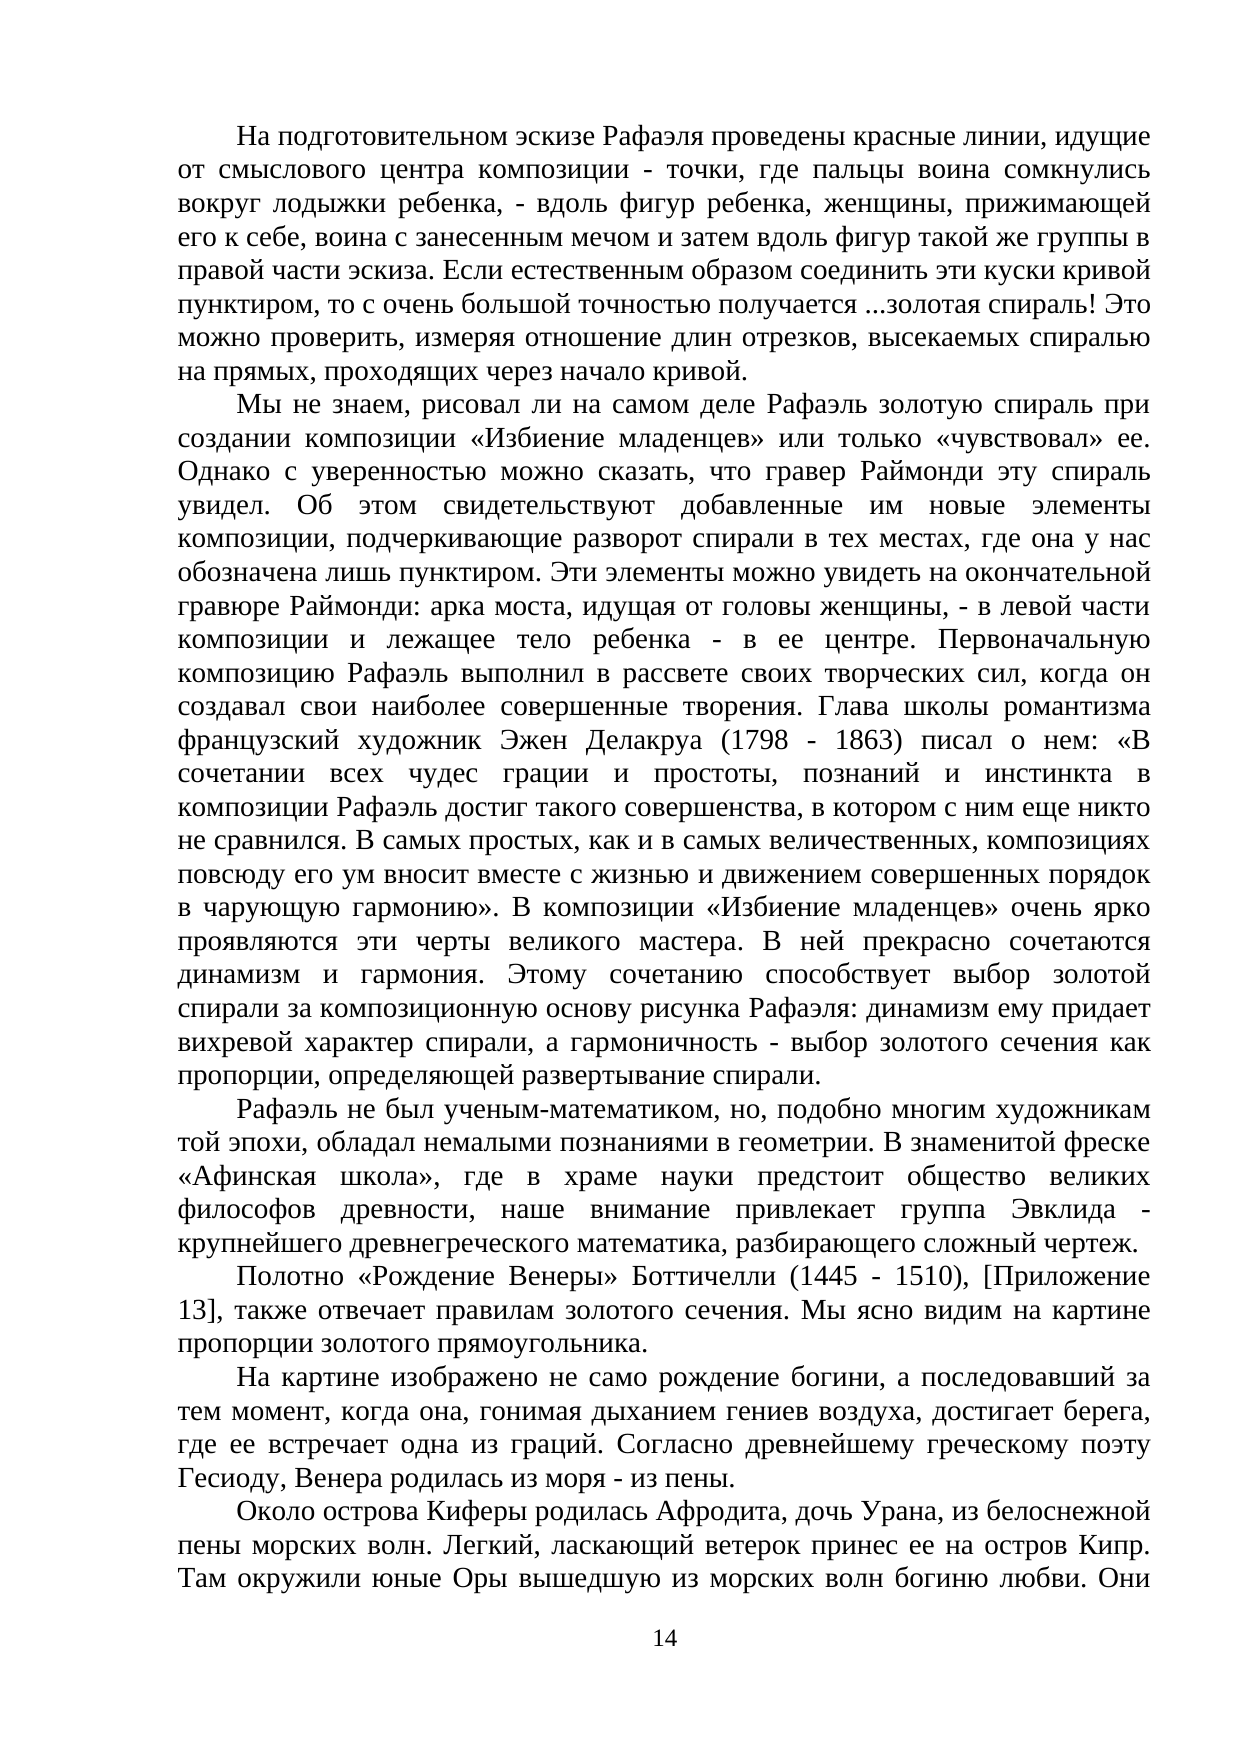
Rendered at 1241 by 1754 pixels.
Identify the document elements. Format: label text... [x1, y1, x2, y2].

text Мы не знаем, рисовал ли на самом деле Рафаэль золотую спираль при создании композиции «Избиение младенцев» или только «чувствовал» ее. Однако с уверенностью можно сказать, что гравер Раймонди эту спираль увидел. Об этом свидетельствуют добавленные им новые элементы композиции, подчеркивающие разворот спирали в тех местах, где она у нас обозначена лишь пунктиром. Эти элементы можно увидеть на окончательной гравюре Раймонди: арка моста, идущая от головы женщины, - в левой части композиции и лежащее тело ребенка - в ее центре. Первоначальную композицию Рафаэль выполнил в рассвете своих творческих сил, когда он создавал свои наиболее совершенные творения. Глава школы романтизма французский художник Эжен Делакруа (1798 - 1863) писал о нем: «В сочетании всех чудес грации и простоты, познаний и инстинкта в композиции Рафаэль достиг такого совершенства, в котором с ним еще никто не сравнился. В самых простых, как и в самых величественных, композициях повсюду его ум вносит вместе с жизнью и движением совершенных порядок в чарующую гармонию». В композиции «Избиение младенцев» очень ярко проявляются эти черты великого мастера. В ней прекрасно сочетаются динамизм и гармония. Этому сочетанию способствует выбор золотой спирали за композиционную основу рисунка Рафаэля: динамизм ему придает вихревой характер спирали, а гармоничность - выбор золотого сечения как пропорции, определяющей развертывание спирали. [177, 386, 1152, 1091]
text Рафаэль не был ученым-математиком, но, подобно многим художникам той эпохи, обладал немалыми познаниями в геометрии. В знаменитой фреске «Афинская школа», где в храме науки предстоит общество великих философов древности, наше внимание привлекает группа Эвклида - крупнейшего древнегреческого математика, разбирающего сложный чертеж. [177, 1091, 1152, 1258]
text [177, 1493, 1152, 1594]
text На подготовительном эскизе Рафаэля проведены красные линии, идущие от смыслового центра композиции - точки, где пальцы воина сомкнулись вокруг лодыжки ребенка, - вдоль фигур ребенка, женщины, прижимающей его к себе, воина с занесенным мечом и затем вдоль фигур такой же группы в правой части эскиза. Если естественным образом соединить эти куски кривой пунктиром, то с очень большой точностью получается ...золотая спираль! Это можно проверить, измеряя отношение длин отрезков, высекаемых спиралью на прямых, проходящих через начало кривой. [177, 118, 1152, 386]
text На картине изображено не само рождение богини, а последовавший за тем момент, когда она, гонимая дыханием гениев воздуха, достигает берега, где ее встречает одна из граций. Согласно древнейшему греческому поэту Гесиоду, Венера родилась из моря - из пены. [177, 1359, 1152, 1493]
text Полотно «Рождение Венеры» Боттичелли (1445 - 1510), [Приложение 13], также отвечает правилам золотого сечения. Мы ясно видим на картине пропорции золотого прямоугольника. [177, 1258, 1152, 1359]
